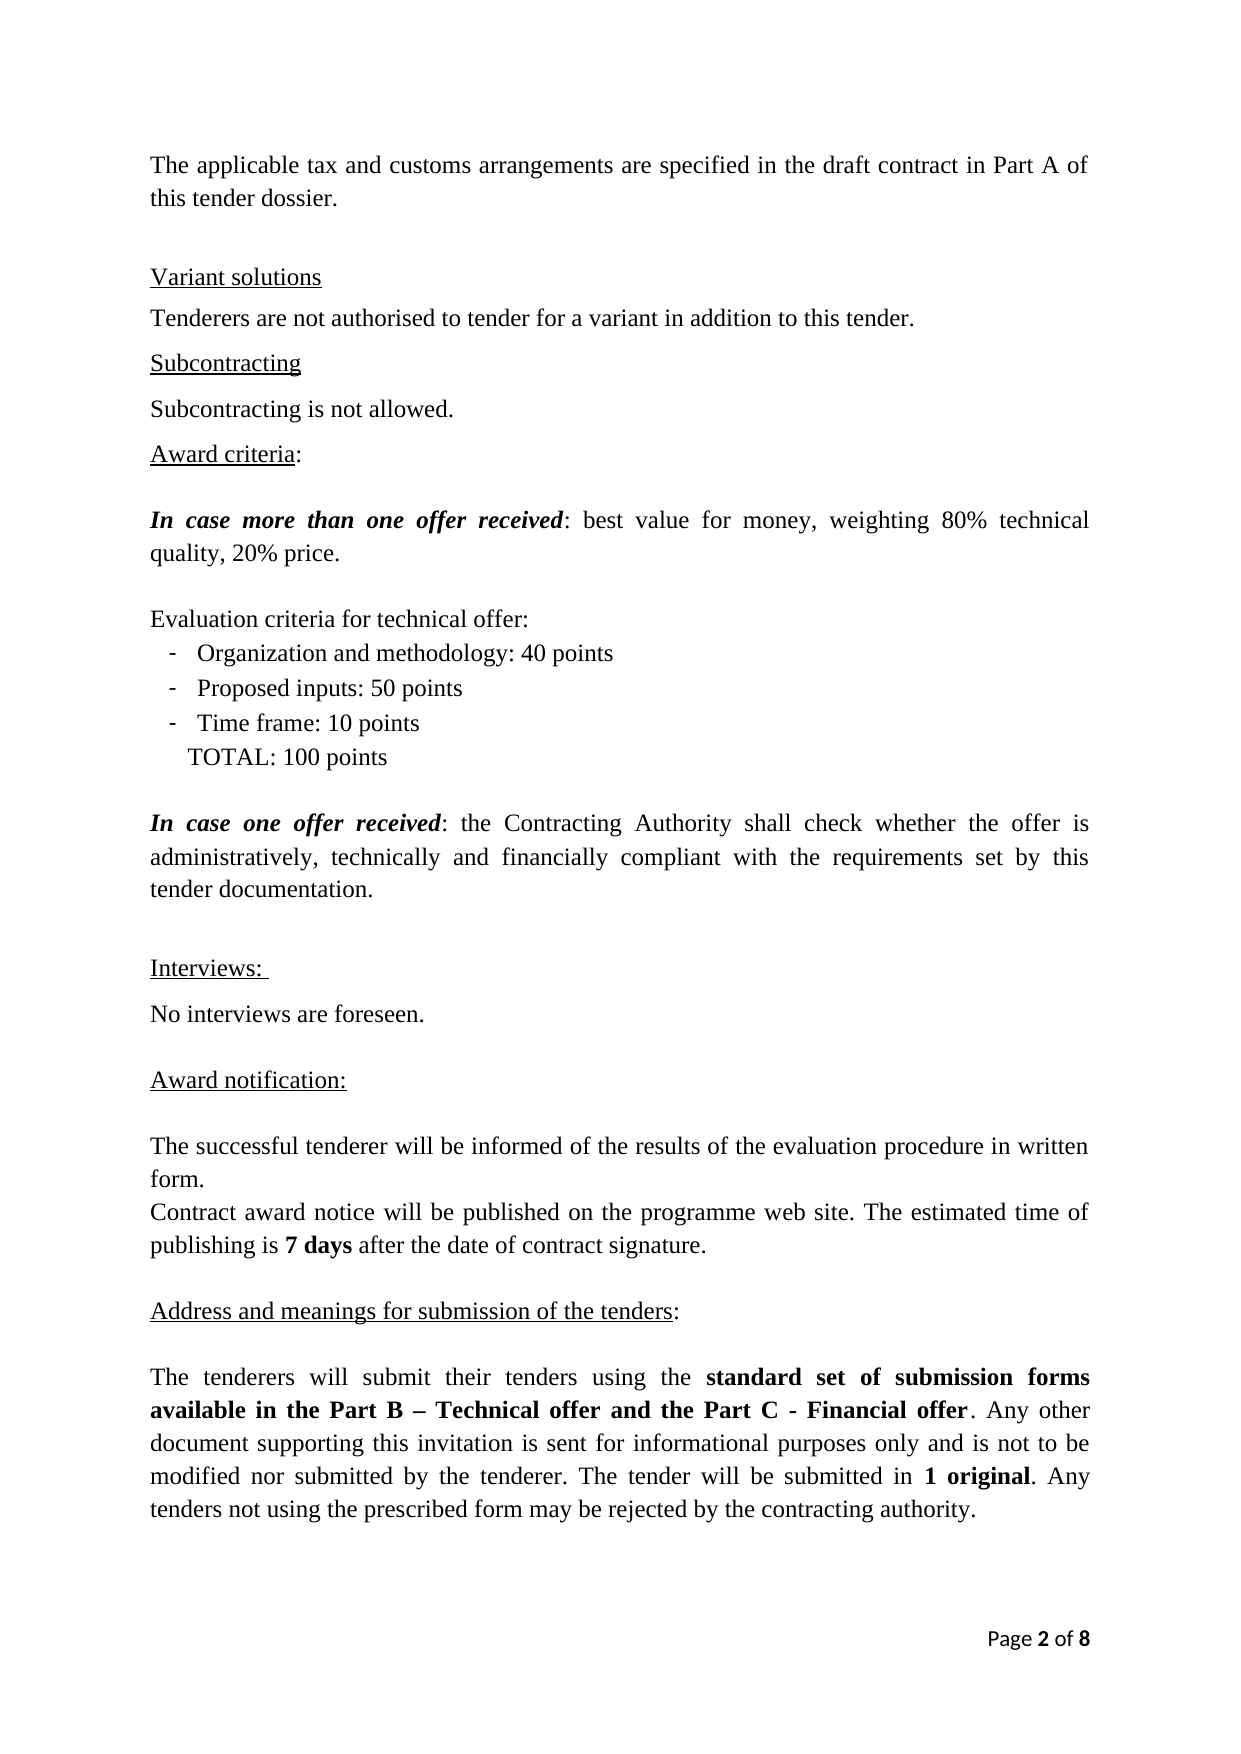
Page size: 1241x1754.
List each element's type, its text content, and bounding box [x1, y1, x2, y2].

list Proposed inputs: 50 points [169, 672, 1090, 703]
text Tenderers are not authorised to tender for a variant in addition to this tender. [150, 303, 1090, 332]
text In case one offer received: the Contracting Authority shall check whether the offer is administratively, technically and financially compliant with the requirements set by this tender documentation. [150, 808, 1090, 903]
text Subcontracting [150, 348, 1090, 377]
text Contract award notice will be published on the programme web site. The estimated time of publishing is 7 days after the date of contract signature. [150, 1197, 1090, 1258]
list No interviews are foreseen. [150, 999, 1090, 1027]
text Variant solutions [150, 262, 1090, 290]
text Evaluation criteria for technical offer: [150, 604, 1090, 633]
text The applicable tax and customs arrangements are specified in the draft contract in Part A of this tender dossier. [150, 150, 1090, 212]
text TOTAL: 100 points [150, 742, 1090, 771]
text Award criteria: [150, 439, 1090, 468]
list Time frame: 10 points [169, 707, 1090, 738]
text In case more than one offer received: best value for money, weighting 80% technical quality, 20% price. [150, 505, 1090, 567]
text Address and meanings for submission of the tenders: [150, 1296, 1090, 1324]
text The tenderers will submit their tenders using the standard set of submission forms available in the Part B – Technical offer and the Part C - Financial offer. Any other document supporting this invitation is sent for informational purposes only and is not to be modified nor submitted by the tenderer. The tender will be submitted in 1 original. Any tenders not using the prescribed form may be rejected by the contracting authority. [150, 1362, 1090, 1523]
list Organization and methodology: 40 points [169, 637, 1090, 668]
text The successful tenderer will be informed of the results of the evaluation procedure in written form. [150, 1131, 1090, 1192]
text Interviews: [150, 953, 1090, 982]
text Subcontracting is not allowed. [150, 394, 1090, 423]
list Award notification: [150, 1065, 1090, 1093]
